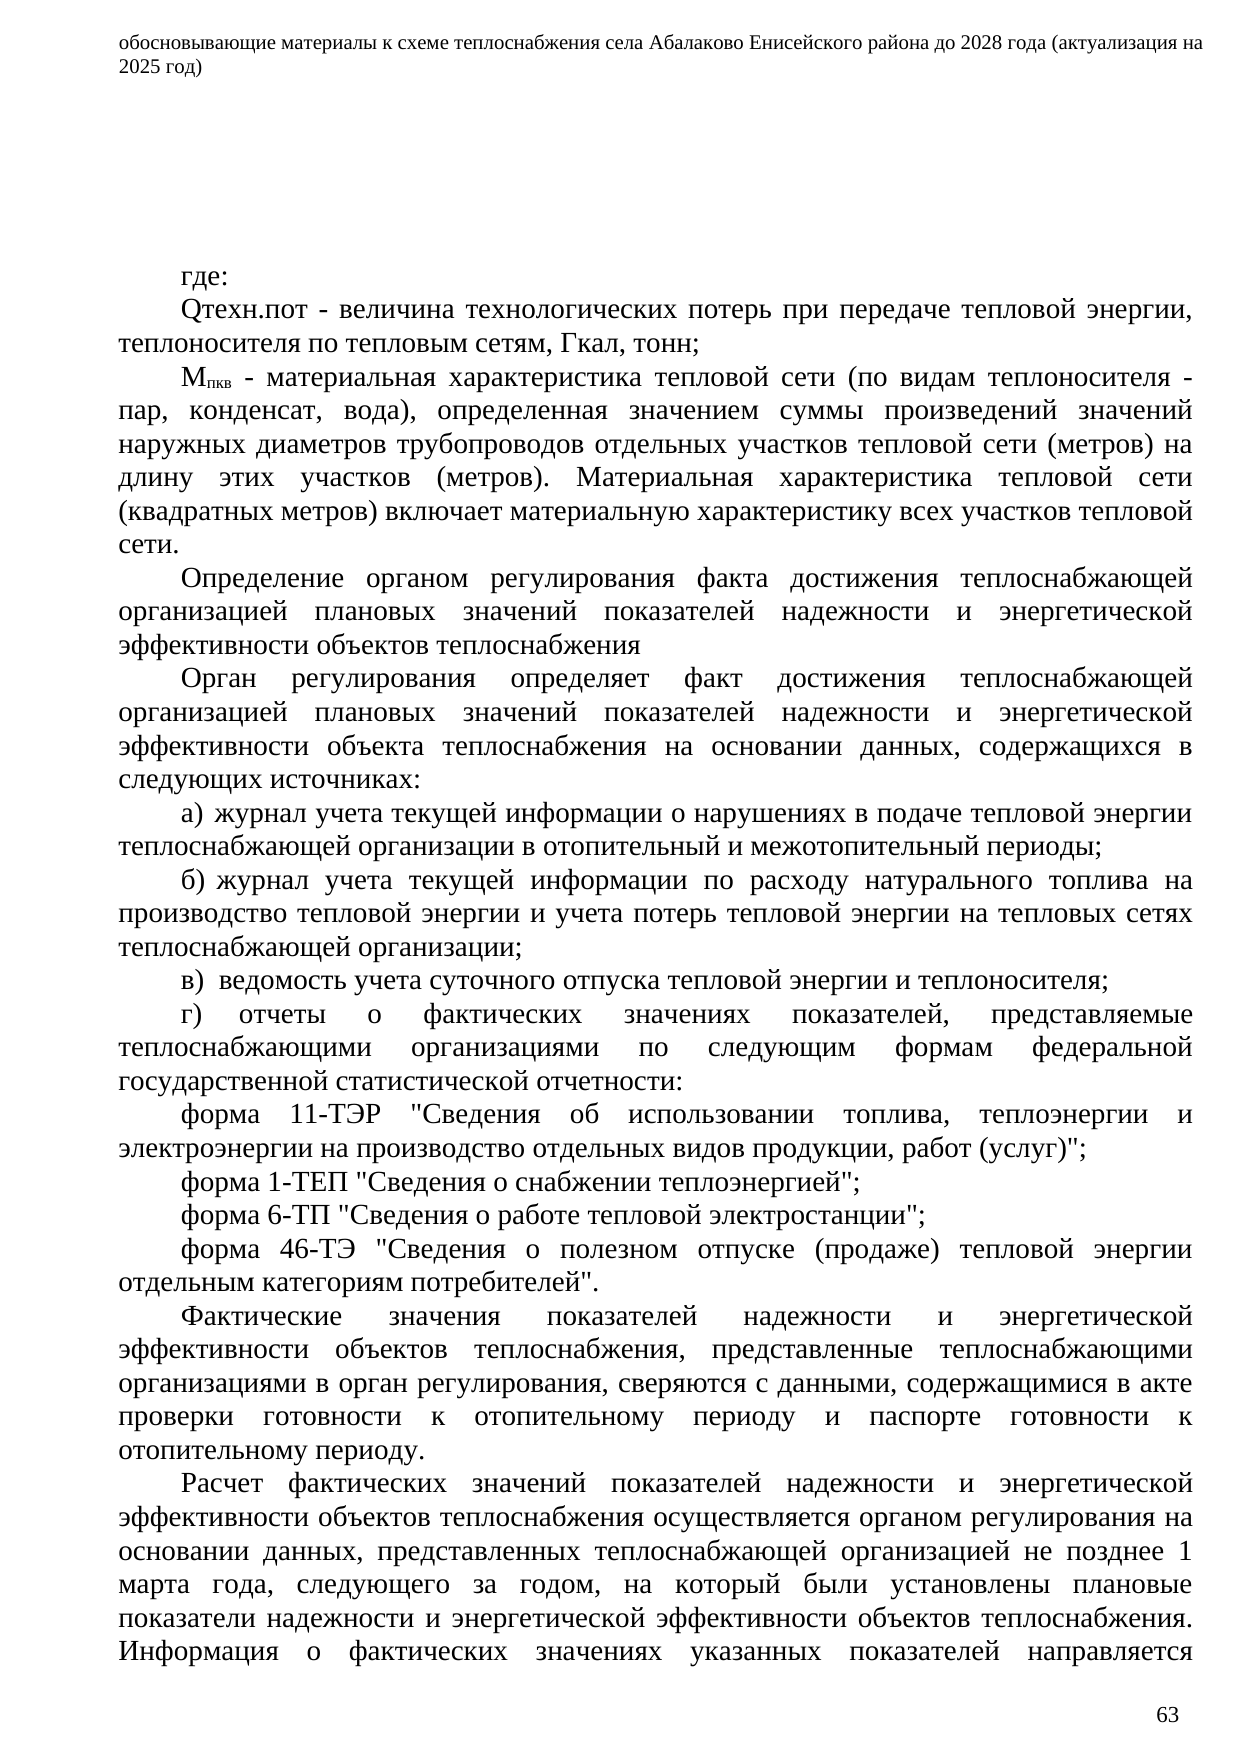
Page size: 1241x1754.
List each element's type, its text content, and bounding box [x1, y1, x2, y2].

text где: [118, 258, 1194, 292]
text Определение органом регулирования факта достижения теплоснабжающей организацией плановых значений показателей надежности и энергетической эффективности объектов теплоснабжения [118, 560, 1194, 661]
text форма 46-ТЭ "Сведения о полезном отпуске (продаже) тепловой энергии отдельным категориям потребителей". [118, 1231, 1194, 1298]
text а) журнал учета текущей информации о нарушениях в подаче тепловой энергии теплоснабжающей организации в отопительный и межотопительный периоды; [118, 795, 1194, 862]
text г) отчеты о фактических значениях показателей, представляемые теплоснабжающими организациями по следующим формам федеральной государственной статистической отчетности: [118, 996, 1194, 1097]
text форма 6-ТП "Сведения о работе тепловой электростанции"; [118, 1197, 1194, 1231]
text форма 1-ТЕП "Сведения о снабжении теплоэнергией"; [118, 1164, 1194, 1197]
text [118, 1466, 1194, 1667]
text форма 11-ТЭР "Сведения об использовании топлива, теплоэнергии и электроэнергии на производство отдельных видов продукции, работ (услуг)"; [118, 1097, 1194, 1164]
text Мпкв - материальная характеристика тепловой сети (по видам теплоносителя - пар, конденсат, вода), определенная значением суммы произведений значений наружных диаметров трубопроводов отдельных участков тепловой сети (метров) на длину этих участков (метров). Материальная характеристика тепловой сети (квадратных метров) включает материальную характеристику всех участков тепловой сети. [118, 359, 1194, 560]
text Фактические значения показателей надежности и энергетической эффективности объектов теплоснабжения, представленные теплоснабжающими организациями в орган регулирования, сверяются с данными, содержащимися в акте проверки готовности к отопительному периоду и паспорте готовности к отопительному периоду. [118, 1298, 1194, 1466]
text б) журнал учета текущей информации по расходу натурального топлива на производство тепловой энергии и учета потерь тепловой энергии на тепловых сетях теплоснабжающей организации; [118, 862, 1194, 962]
text Qтехн.пот - величина технологических потерь при передаче тепловой энергии, теплоносителя по тепловым сетям, Гкал, тонн; [118, 292, 1194, 359]
text Орган регулирования определяет факт достижения теплоснабжающей организацией плановых значений показателей надежности и энергетической эффективности объекта теплоснабжения на основании данных, содержащихся в следующих источниках: [118, 661, 1194, 795]
text в) ведомость учета суточного отпуска тепловой энергии и теплоносителя; [118, 962, 1194, 996]
